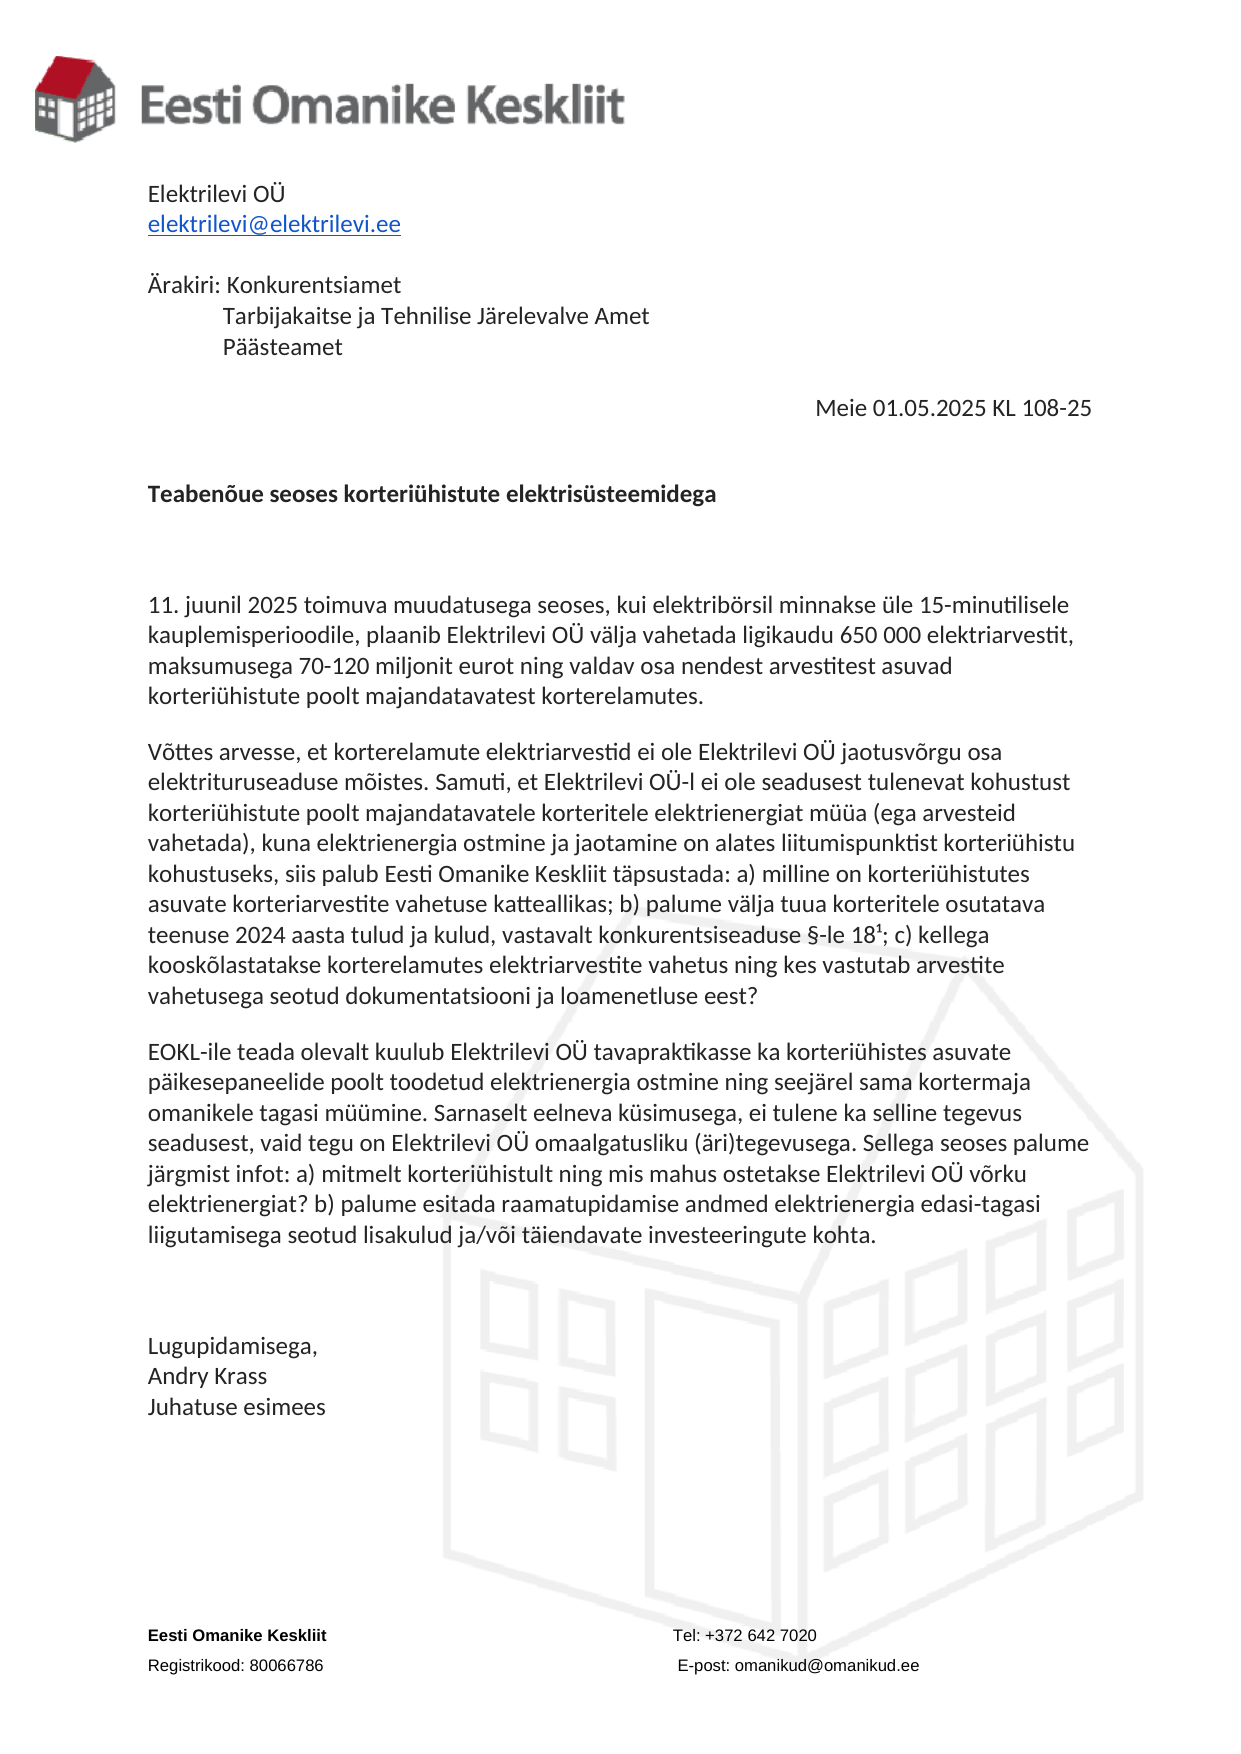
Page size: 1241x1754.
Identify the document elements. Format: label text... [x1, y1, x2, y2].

text Meie 01.05.2025 KL 108-25 [148, 392, 1093, 422]
picture [35, 56, 1144, 1669]
text 11. juunil 2025 toimuva muudatusega seoses, kui elektribörsil minnakse üle 15-minutilisele kauplemisperioodile, plaanib Elektrilevi OÜ välja vahetada ligikaudu 650 000 elektriarvestit, maksumusega 70-120 miljonit eurot ning valdav osa nendest arvestitest asuvad korteriühistute poolt majandatavatest korterelamutes. [148, 589, 1093, 711]
picture [270, 1661, 275, 1669]
text Elektrilevi OÜ [148, 178, 1093, 209]
text Tarbijakaitse ja Tehnilise Järelevalve Amet [148, 300, 1093, 331]
text Andry Krass [148, 1360, 1093, 1391]
picture [260, 1661, 265, 1669]
text Juhatuse esimees [148, 1391, 1093, 1421]
text Päästeamet [148, 331, 1093, 361]
text elektrilevi@elektrilevi.ee [148, 209, 1093, 239]
text Lugupidamisega, [148, 1330, 1093, 1360]
text Võttes arvesse, et korterelamute elektriarvestid ei ole Elektrilevi OÜ jaotusvõrgu osa elektrituruseaduse mõistes. Samuti, et Elektrilevi OÜ-l ei ole seadusest tulenevat kohustust korteriühistute poolt majandatavatele korteritele elektrienergiat müüa (ega arvesteid vahetada), kuna elektrienergia ostmine ja jaotamine on alates liitumispunktist korteriühistu kohustuseks, siis palub Eesti Omanike Keskliit täpsustada: a) milline on korteriühistutes asuvate korteriarvestite vahetuse katteallikas; b) palume välja tuua korteritele osutatava teenuse 2024 aasta tulud ja kulud, vastavalt konkurentsiseaduse §-le 18¹; c) kellega kooskõlastatakse korterelamutes elektriarvestite vahetus ning kes vastutab arvestite vahetusega seotud dokumentatsiooni ja loamenetluse eest? [148, 736, 1093, 1011]
text EOKL-ile teada olevalt kuulub Elektrilevi OÜ tavapraktikasse ka korteriühistes asuvate päikesepaneelide poolt toodetud elektrienergia ostmine ning seejärel sama kortermaja omanikele tagasi müümine. Sarnaselt eelneva küsimusega, ei tulene ka selline tegevus seadusest, vaid tegu on Elektrilevi OÜ omaalgatusliku (äri)tegevusega. Sellega seoses palume järgmist infot: a) mitmelt korteriühistult ning mis mahus ostetakse Elektrilevi OÜ võrku elektrienergiat? b) palume esitada raamatupidamise andmed elektrienergia edasi-tagasi liigutamisega seotud lisakulud ja/või täiendavate investeeringute kohta. [148, 1036, 1093, 1249]
text Teabenõue seoses korteriühistute elektrisüsteemidega [148, 478, 1093, 508]
text Ärakiri: Konkurentsiamet [148, 270, 1093, 300]
